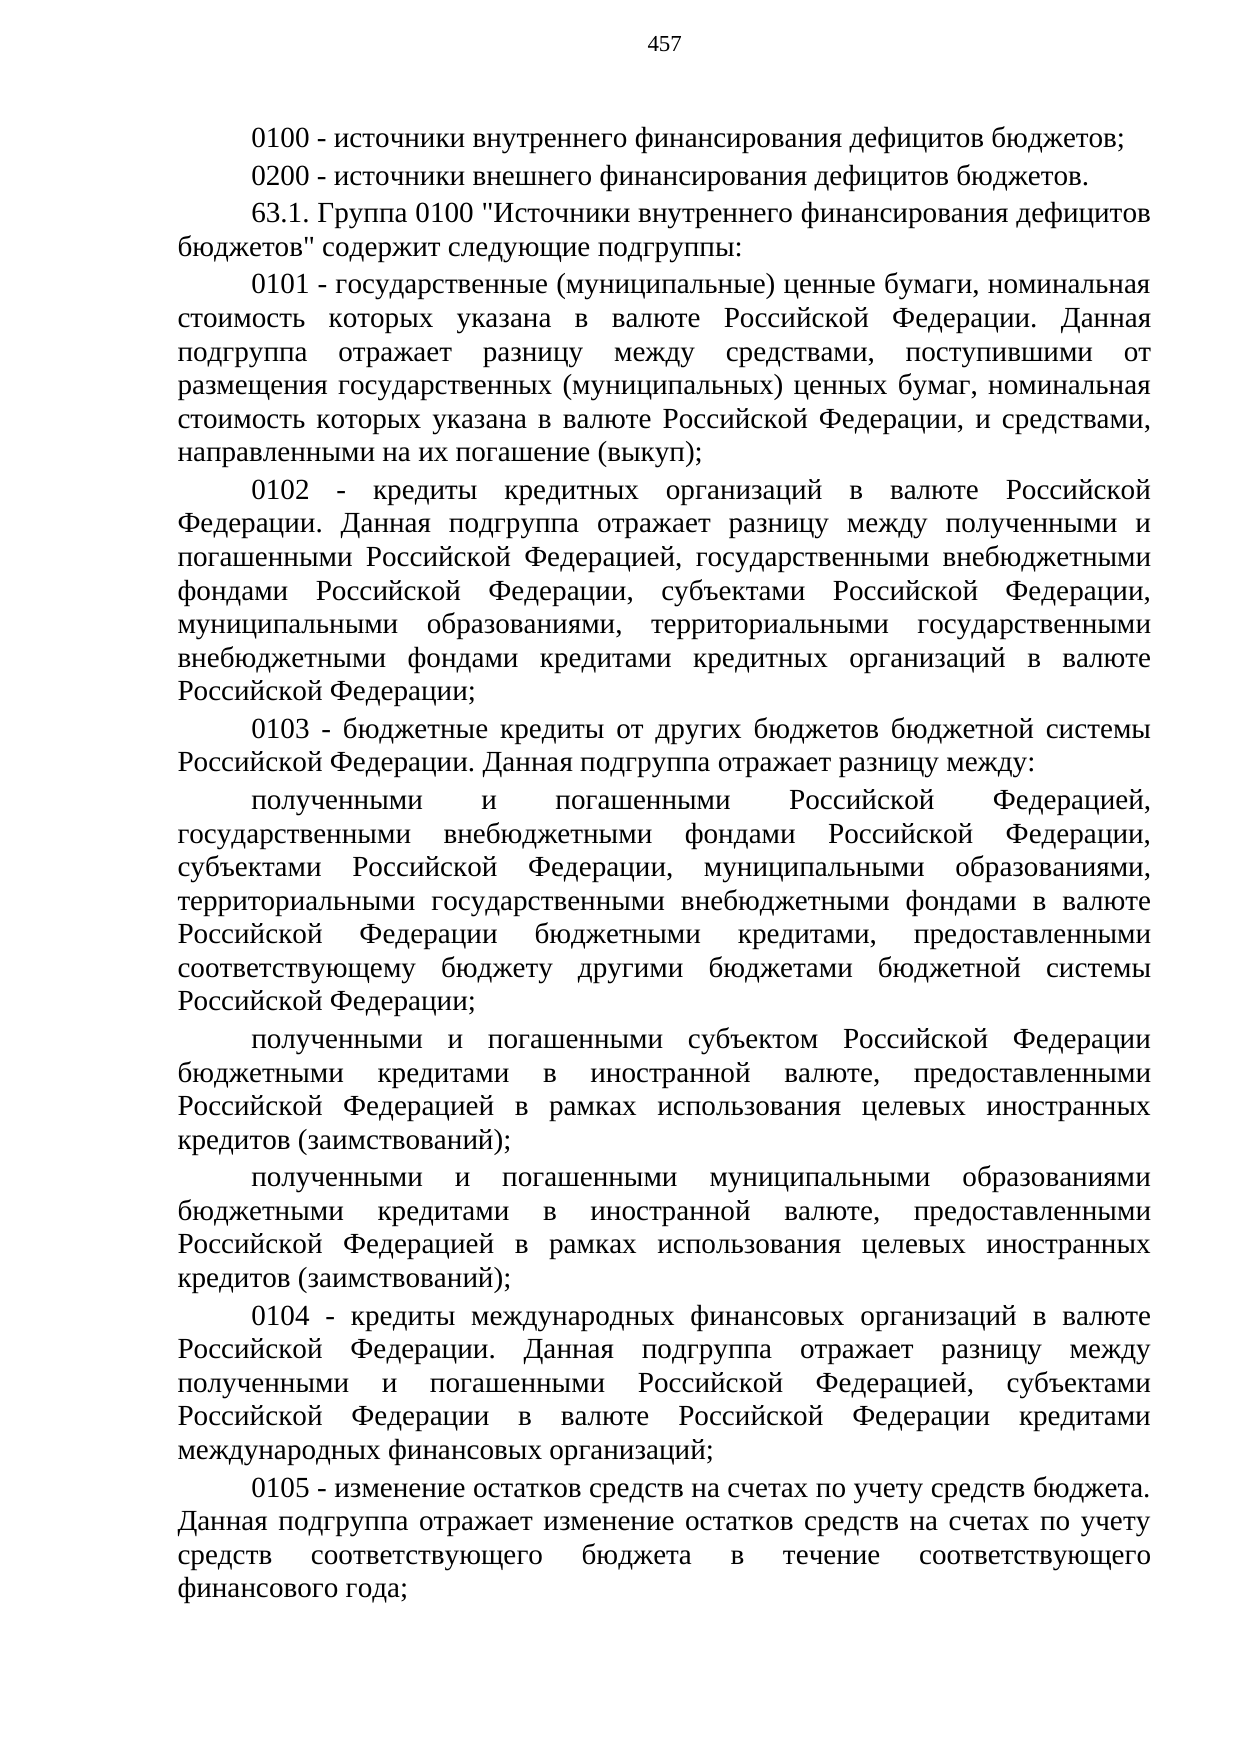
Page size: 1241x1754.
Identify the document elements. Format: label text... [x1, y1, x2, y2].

text 63.1. Группа 0100 "Источники внутреннего финансирования дефицитов бюджетов" содержит следующие подгруппы: [177, 195, 1152, 262]
text 0100 - источники внутреннего финансирования дефицитов бюджетов; [177, 120, 1152, 153]
text 0200 - источники внешнего финансирования дефицитов бюджетов. [177, 158, 1152, 191]
text полученными и погашенными Российской Федерацией, государственными внебюджетными фондами Российской Федерации, субъектами Российской Федерации, муниципальными образованиями, территориальными государственными внебюджетными фондами в валюте Российской Федерации бюджетными кредитами, предоставленными соответствующему бюджету другими бюджетами бюджетной системы Российской Федерации; [177, 782, 1152, 1017]
text 0104 - кредиты международных финансовых организаций в валюте Российской Федерации. Данная подгруппа отражает разницу между полученными и погашенными Российской Федерацией, субъектами Российской Федерации в валюте Российской Федерации кредитами международных финансовых организаций; [177, 1298, 1152, 1466]
text 0103 - бюджетные кредиты от других бюджетов бюджетной системы Российской Федерации. Данная подгруппа отражает разницу между: [177, 711, 1152, 778]
text полученными и погашенными муниципальными образованиями бюджетными кредитами в иностранной валюте, предоставленными Российской Федерацией в рамках использования целевых иностранных кредитов (заимствований); [177, 1159, 1152, 1294]
text полученными и погашенными субъектом Российской Федерации бюджетными кредитами в иностранной валюте, предоставленными Российской Федерацией в рамках использования целевых иностранных кредитов (заимствований); [177, 1021, 1152, 1155]
text 0105 - изменение остатков средств на счетах по учету средств бюджета. Данная подгруппа отражает изменение остатков средств на счетах по учету средств соответствующего бюджета в течение соответствующего финансового года; [177, 1470, 1152, 1604]
text 0101 - государственные (муниципальные) ценные бумаги, номинальная стоимость которых указана в валюте Российской Федерации. Данная подгруппа отражает разницу между средствами, поступившими от размещения государственных (муниципальных) ценных бумаг, номинальная стоимость которых указана в валюте Российской Федерации, и средствами, направленными на их погашение (выкуп); [177, 267, 1152, 468]
text 0102 - кредиты кредитных организаций в валюте Российской Федерации. Данная подгруппа отражает разницу между полученными и погашенными Российской Федерацией, государственными внебюджетными фондами Российской Федерации, субъектами Российской Федерации, муниципальными образованиями, территориальными государственными внебюджетными фондами кредитами кредитных организаций в валюте Российской Федерации; [177, 472, 1152, 707]
